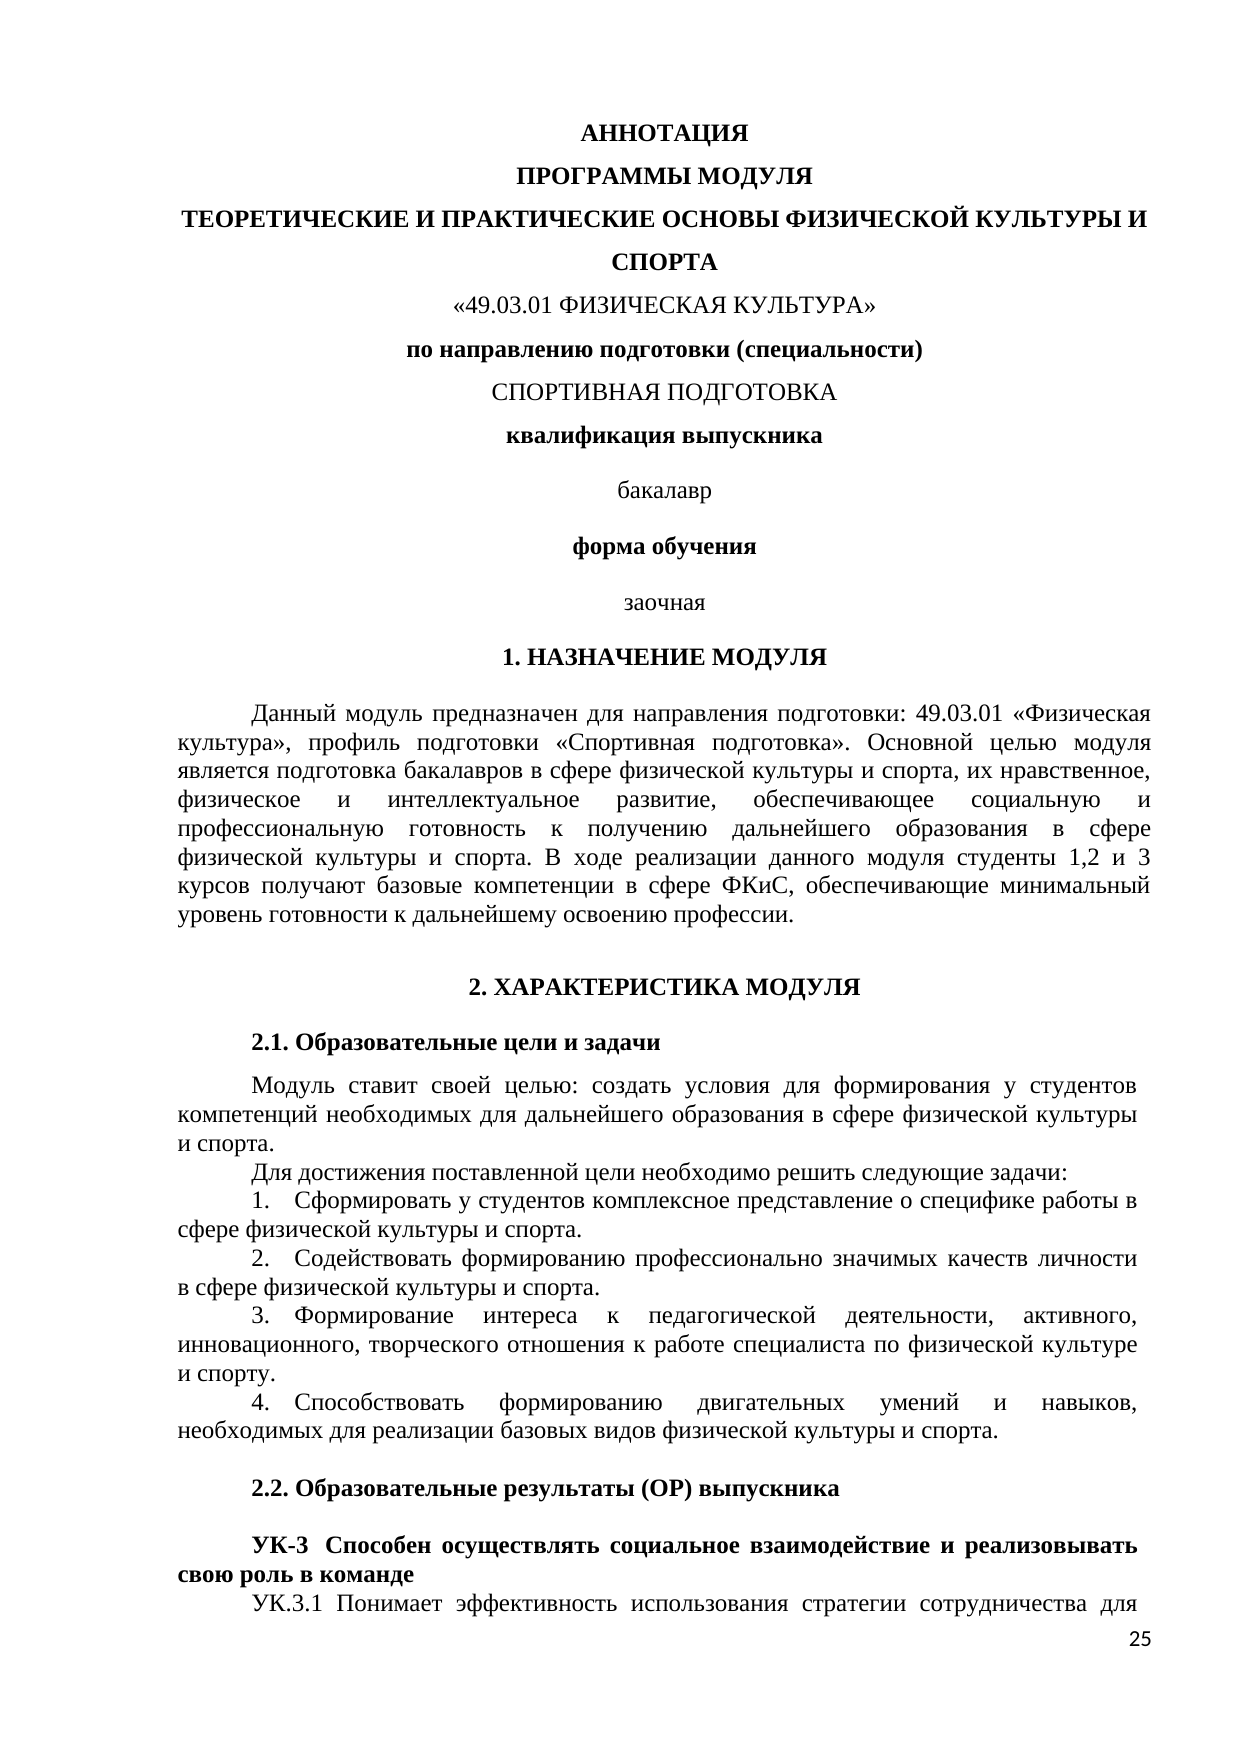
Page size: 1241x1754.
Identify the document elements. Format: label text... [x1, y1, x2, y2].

text 2. Содействовать формированию профессионально значимых качеств личности в сфере физической культуры и спорта. [177, 1243, 1138, 1300]
text заочная [177, 587, 1152, 616]
text программЫ модуля [177, 161, 1152, 190]
text 2. ХАРАКТЕРИСТИКА МОДУЛЯ [177, 972, 1152, 1000]
text квалификация выпускника [177, 420, 1152, 449]
text «49.03.01 ФИЗИЧЕСКАЯ КУЛЬТУРА» [177, 291, 1152, 319]
text 3. Формирование интереса к педагогической деятельности, активного, инновационного, творческого отношения к работе специалиста по физической культуре и спорту. [177, 1300, 1138, 1387]
text 2.1. Образовательные цели и задачи [177, 1027, 1152, 1056]
text форма обучения [177, 531, 1152, 560]
text Модуль ставит своей целью: создать условия для формирования у студентов компетенций необходимых для дальнейшего образования в сфере физической культуры и спорта. [177, 1070, 1138, 1157]
text по направлению подготовки (специальности) [177, 334, 1152, 362]
text ТЕОРЕТИЧЕСКИЕ И ПРАКТИЧЕСКИЕ ОСНОВЫ ФИЗИЧЕСКОЙ КУЛЬТУРЫ И СПОРТА [177, 204, 1152, 276]
text 2.2. Образовательные результаты (ОР) выпускника [177, 1473, 1138, 1502]
text СПОРТИВНАЯ ПОДГОТОВКА [177, 377, 1152, 406]
text бакалавр [177, 476, 1152, 504]
text АННОТАЦИЯ [177, 118, 1152, 147]
text 1. Сформировать у студентов комплексное представление о специфике работы в сфере физической культуры и спорта. [177, 1185, 1138, 1243]
text УК-3 Способен осуществлять социальное взаимодействие и реализовывать свою роль в команде [177, 1530, 1138, 1588]
text 1. назначение модуля [177, 642, 1152, 671]
text Для достижения поставленной цели необходимо решить следующие задачи: [177, 1157, 1138, 1185]
text Данный модуль предназначен для направления подготовки: 49.03.01 «Физическая культура», профиль подготовки «Спортивная подготовка». Основной целью модуля является подготовка бакалавров в сфере физической культуры и спорта, их нравственное, физическое и интеллектуальное развитие, обеспечивающее социальную и профессиональную готовность к получению дальнейшего образования в сфере физической культуры и спорта. В ходе реализации данного модуля студенты 1,2 и 3 курсов получают базовые компетенции в сфере ФКиС, обеспечивающие минимальный уровень готовности к дальнейшему освоению профессии. [177, 698, 1152, 928]
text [177, 1588, 1138, 1617]
text 4. Способствовать формированию двигательных умений и навыков, необходимых для реализации базовых видов физической культуры и спорта. [177, 1387, 1138, 1444]
